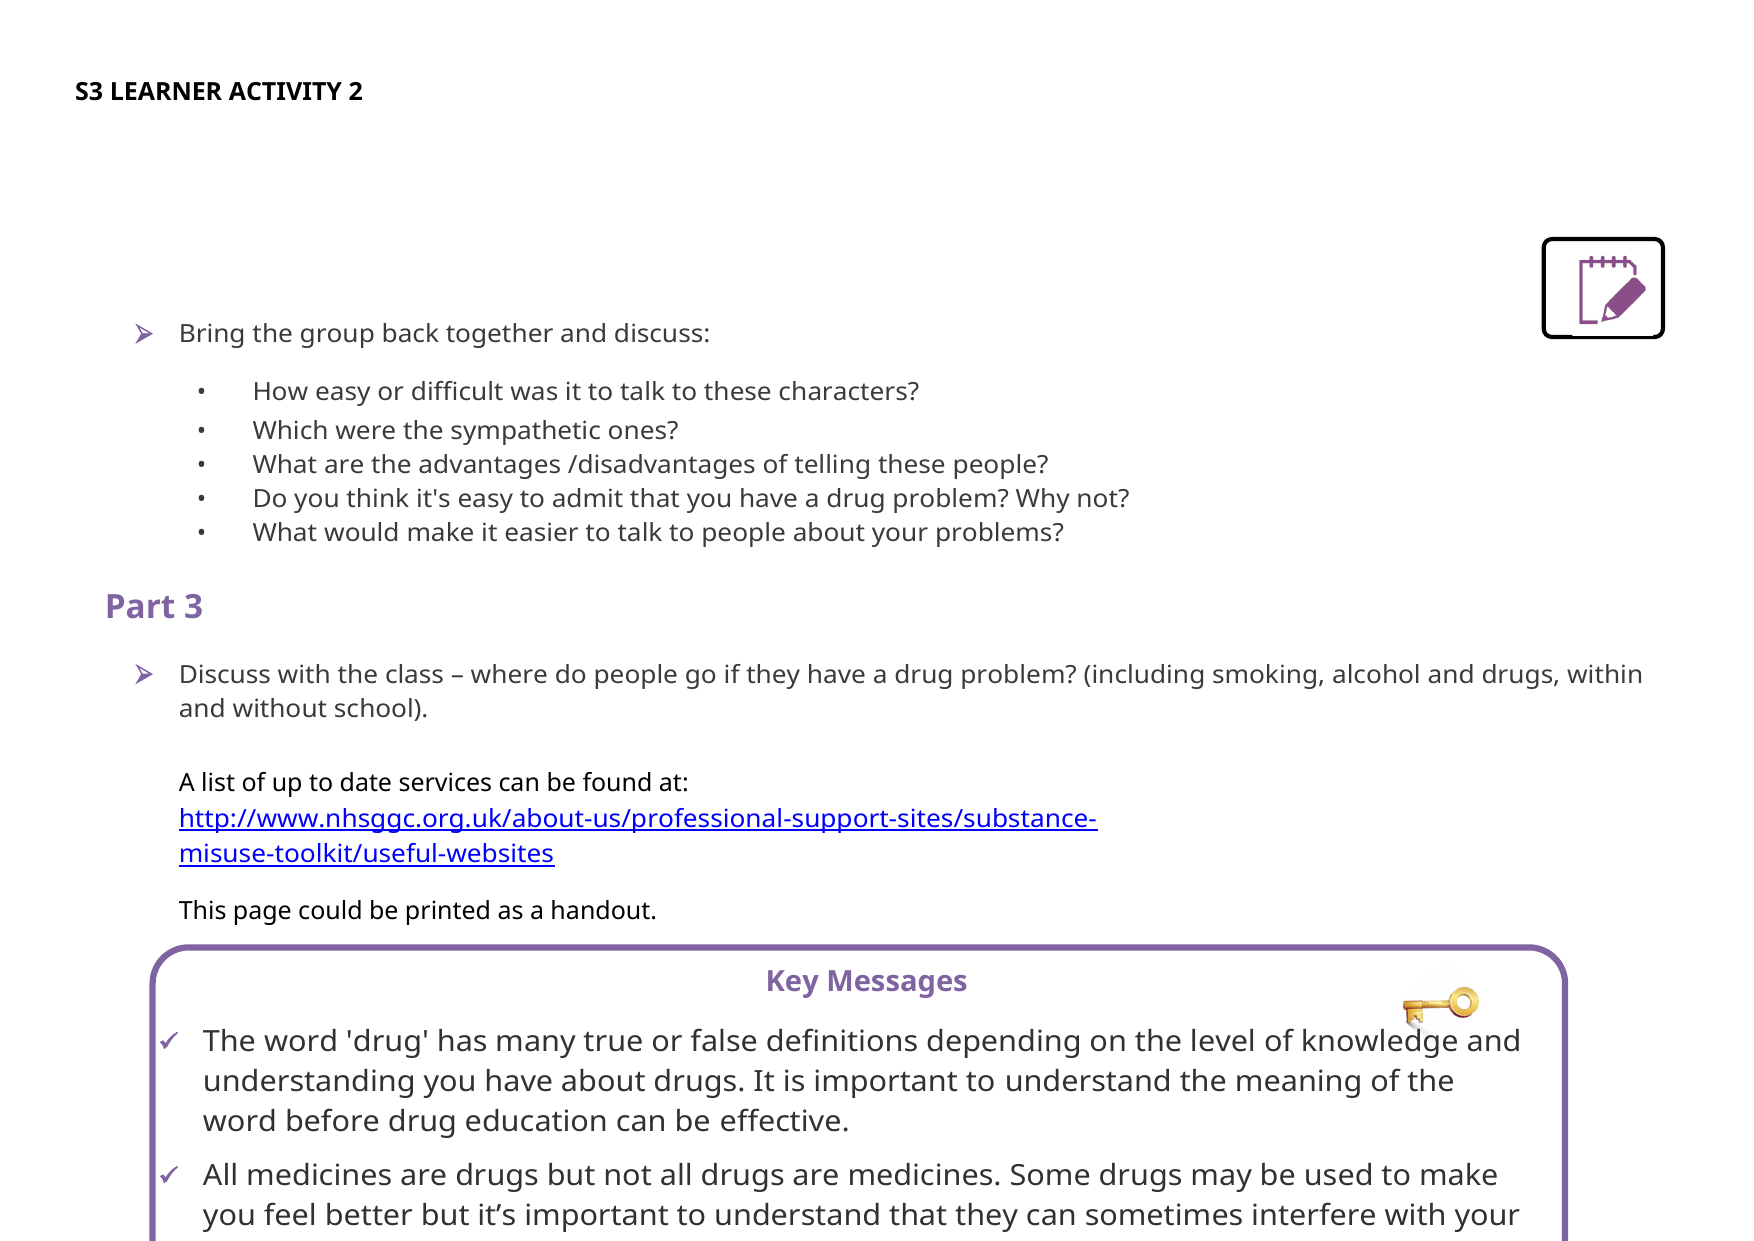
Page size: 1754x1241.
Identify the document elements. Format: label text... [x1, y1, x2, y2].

text Part 3 [75, 583, 1658, 629]
picture [1571, 253, 1653, 334]
text A list of up to date services can be found at: http://www.nhsggc.org.uk/about-us/professional-support-sites/substance-misuse-toolkit/useful-websites [178, 765, 1172, 870]
list Which were the sympathetic ones? [197, 413, 1698, 447]
list How easy or difficult was it to talk to these characters? [197, 356, 1698, 413]
list Bring the group back together and discuss: [134, 316, 1658, 350]
list Discuss with the class – where do people go if they have a drug problem? (including smoking, alcohol and drugs, within and without school). [134, 656, 1658, 724]
list What are the advantages /disadvantages of telling these people? [197, 447, 1707, 481]
list This page could be printed as a handout. [178, 893, 1172, 927]
list Do you think it's easy to admit that you have a drug problem? Why not? [197, 481, 1698, 515]
picture [1426, 1037, 1436, 1049]
picture [1392, 960, 1486, 1049]
list What would make it easier to talk to people about your problems? [197, 515, 1698, 549]
